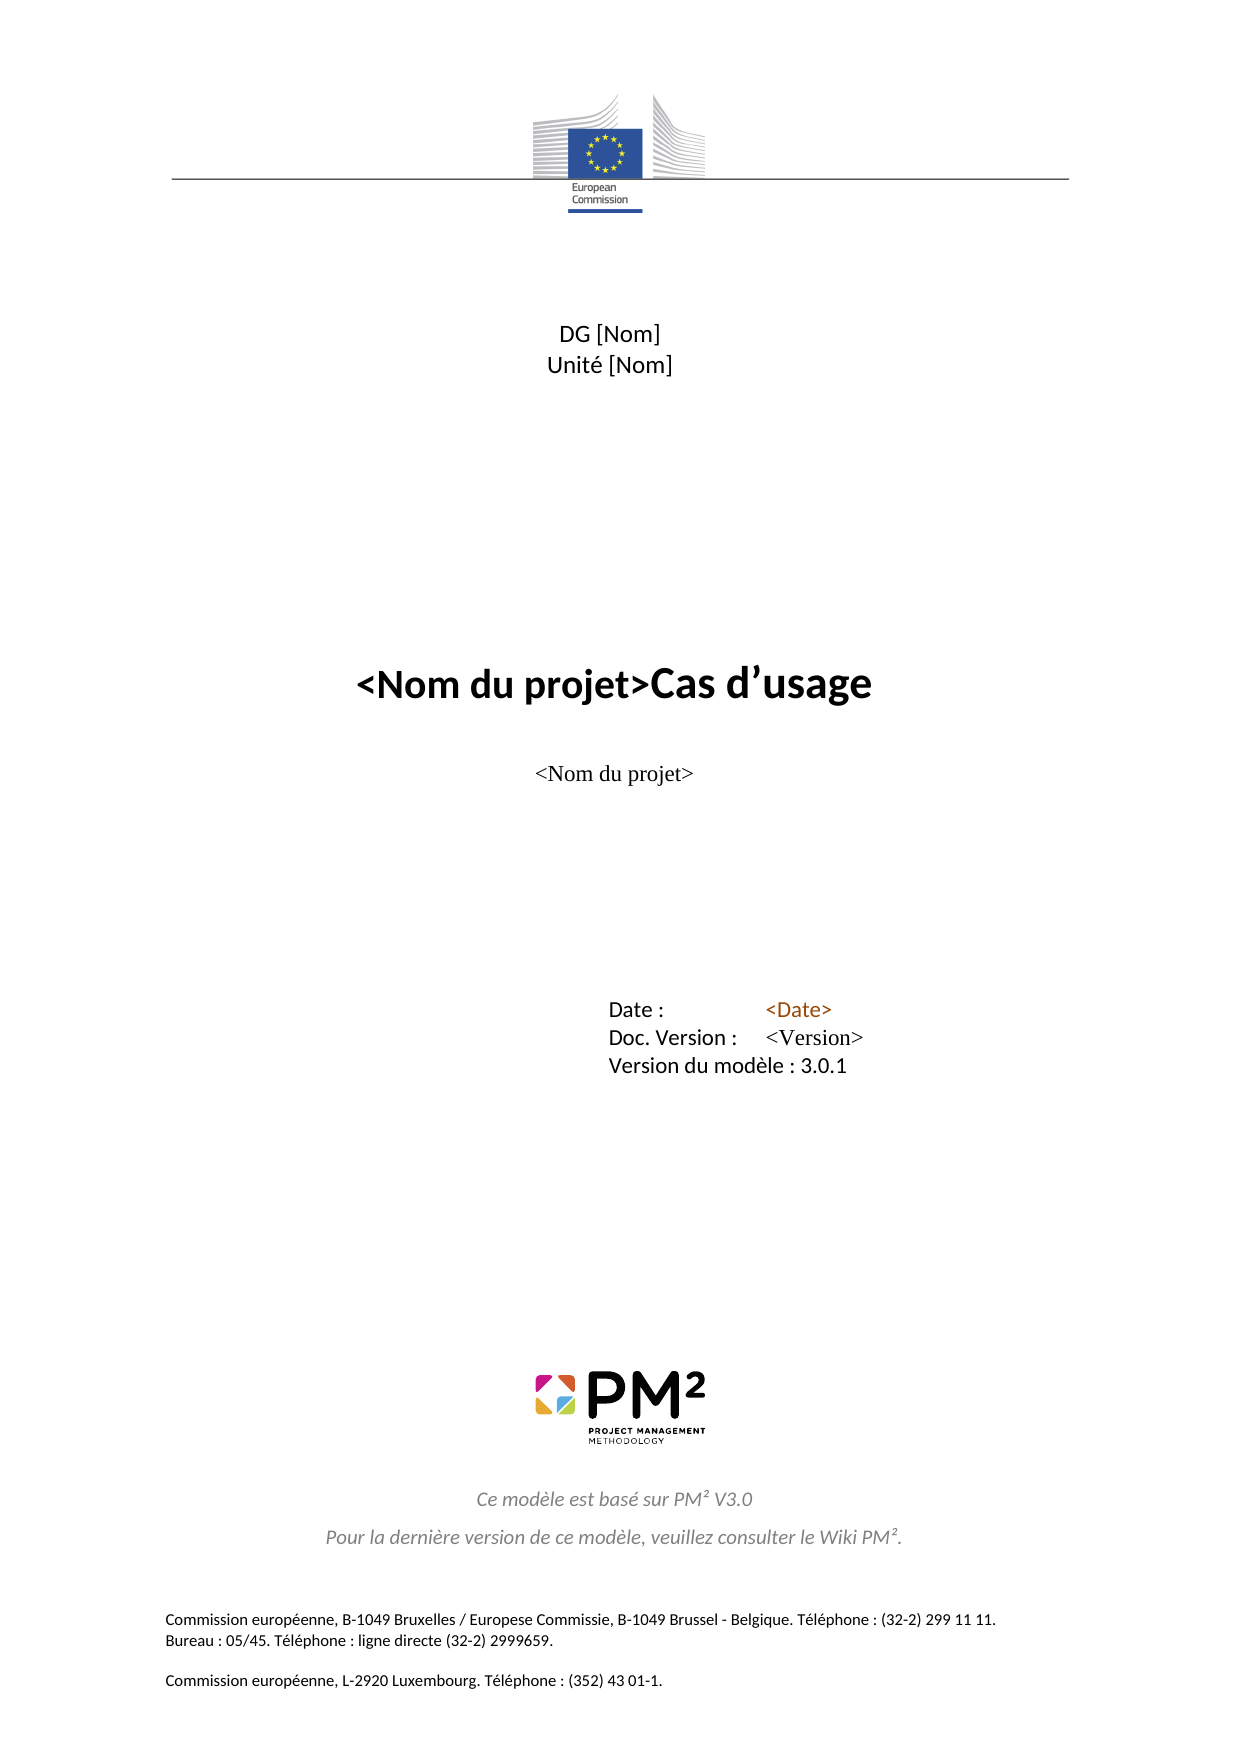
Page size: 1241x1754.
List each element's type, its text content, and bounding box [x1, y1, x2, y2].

text Doc. Version : [540, 1023, 1063, 1051]
text DG [Nom] [165, 318, 1054, 349]
text Version du modèle : 3.0.1 [540, 1051, 1063, 1079]
text Date : [540, 995, 1063, 1023]
text Pour la dernière version de ce modèle, veuillez consulter le Wiki PM². [165, 1524, 1063, 1550]
text Ce modèle est basé sur PM² V3.0 [165, 1486, 1063, 1512]
text Unité [Nom] [165, 349, 1054, 379]
subtitle Cas d’usage [165, 654, 1063, 710]
